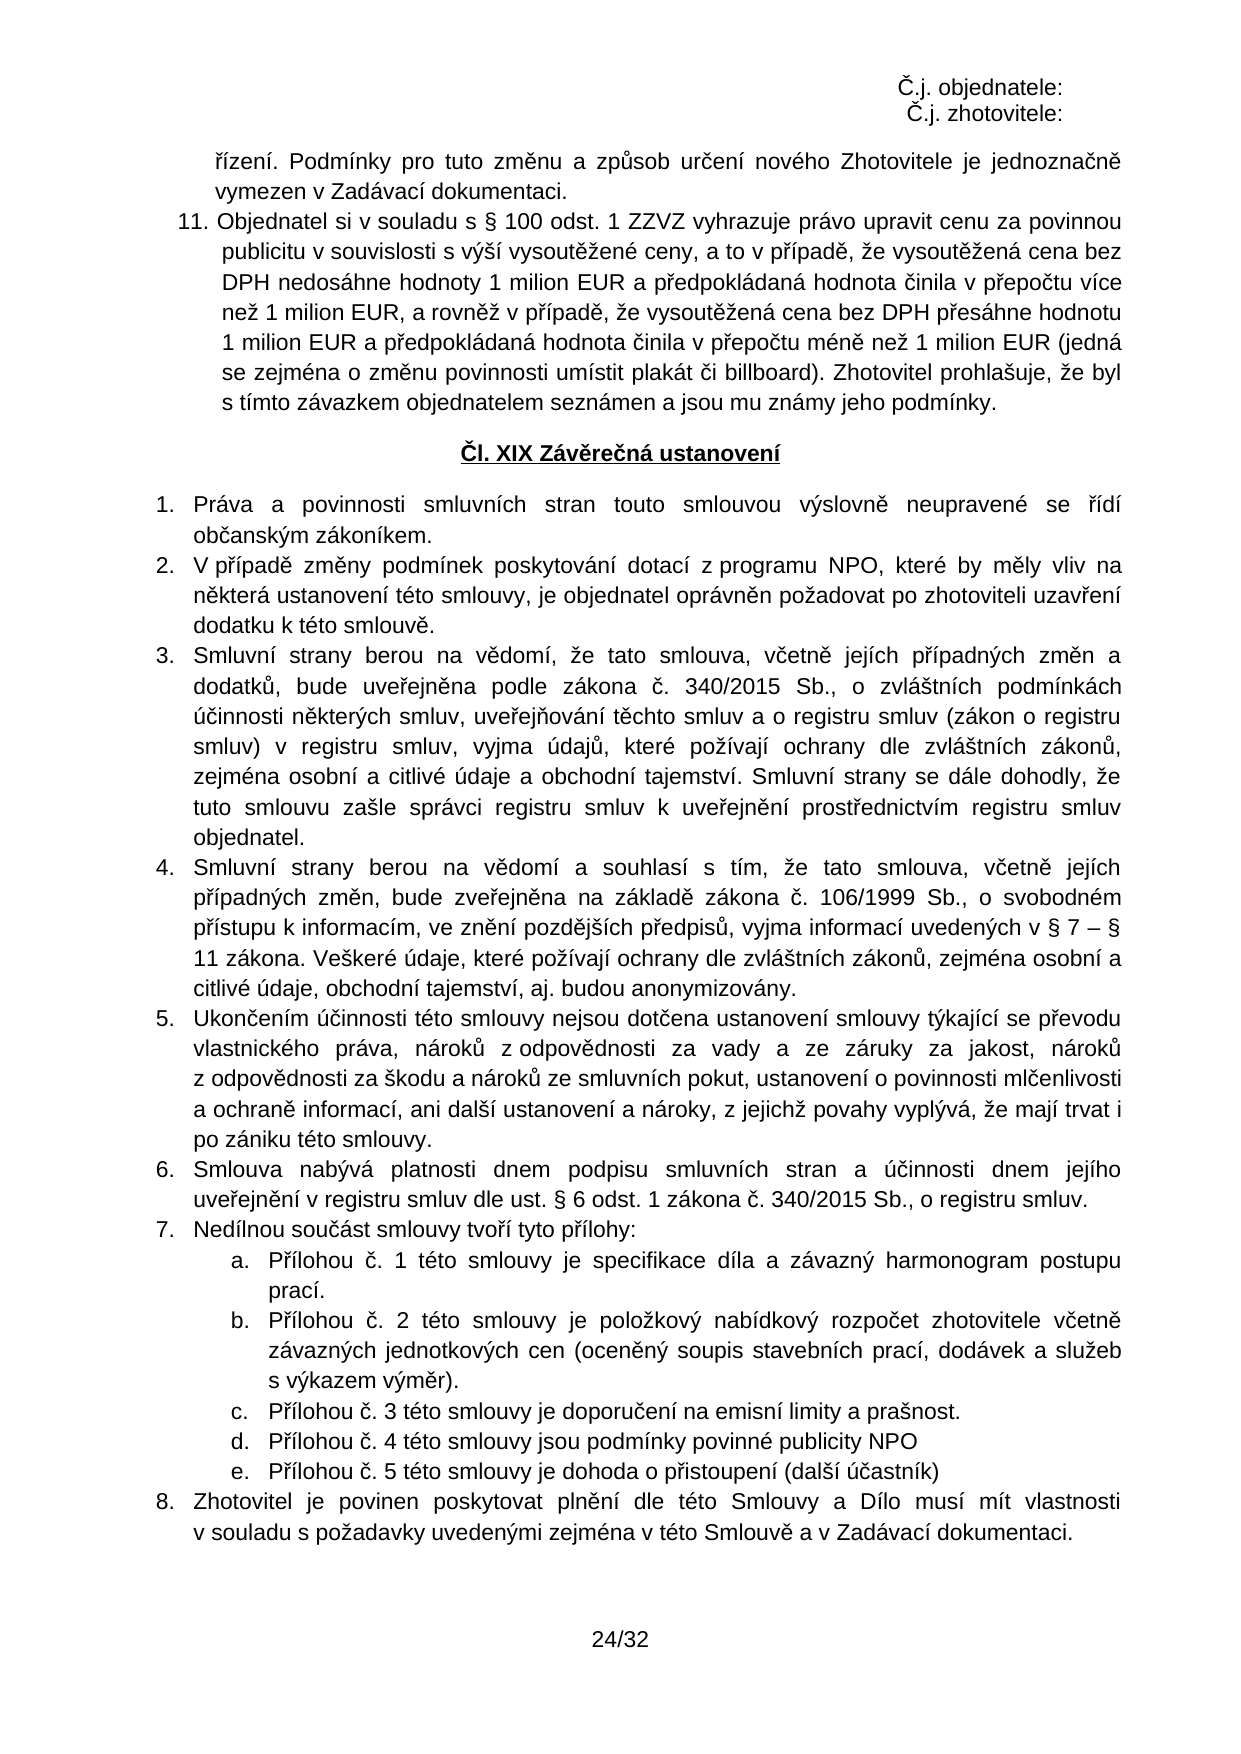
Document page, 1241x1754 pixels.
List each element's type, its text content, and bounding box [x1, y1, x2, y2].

list Přílohou č. 1 této smlouvy je specifikace díla a závazný harmonogram postupu prací. [231, 1247, 1122, 1303]
text Čl. XIX Závěrečná ustanovení [118, 440, 1122, 467]
list Práva a povinnosti smluvních stran touto smlouvou výslovně neupravené se řídí občanským zákoníkem. [156, 491, 1122, 548]
list Smluvní strany berou na vědomí, že tato smlouva, včetně jejích případných změn a dodatků, bude uveřejněna podle zákona č. 340/2015 Sb., o zvláštních podmínkách účinnosti některých smluv, uveřejňování těchto smluv a o registru smluv (zákon o registru smluv) v registru smluv, vyjma údajů, které požívají ochrany dle zvláštních zákonů, zejména osobní a citlivé údaje a obchodní tajemství. Smluvní strany se dále dohodly, že tuto smlouvu zašle správci registru smluv k uveřejnění prostřednictvím registru smluv objednatel. [156, 642, 1122, 850]
list Zhotovitel je povinen poskytovat plnění dle této Smlouvy a Dílo musí mít vlastnosti v souladu s požadavky uvedenými zejména v této Smlouvě a v Zadávací dokumentaci. [156, 1488, 1122, 1545]
list Přílohou č. 2 této smlouvy je položkový nabídkový rozpočet zhotovitele včetně závazných jednotkových cen (oceněný soupis stavebních prací, dodávek a služeb s výkazem výměr). [231, 1307, 1122, 1394]
list Nedílnou součást smlouvy tvoří tyto přílohy: [156, 1216, 1122, 1243]
list Ukončením účinnosti této smlouvy nejsou dotčena ustanovení smlouvy týkající se převodu vlastnického práva, nároků z odpovědnosti za vady a ze záruky za jakost, nároků z odpovědnosti za škodu a nároků ze smluvních pokut, ustanovení o povinnosti mlčenlivosti a ochraně informací, ani další ustanovení a nároky, z jejichž povahy vyplývá, že mají trvat i po zániku této smlouvy. [156, 1005, 1122, 1152]
list Smlouva nabývá platnosti dnem podpisu smluvních stran a účinnosti dnem jejího uveřejnění v registru smluv dle ust. § 6 odst. 1 zákona č. 340/2015 Sb., o registru smluv. [156, 1156, 1122, 1212]
list 11. Objednatel si v souladu s § 100 odst. 1 ZZVZ vyhrazuje právo upravit cenu za povinnou publicitu v souvislosti s výší vysoutěžené ceny, a to v případě, že vysoutěžená cena bez DPH nedosáhne hodnoty 1 milion EUR a předpokládaná hodnota činila v přepočtu více než 1 milion EUR, a rovněž v případě, že vysoutěžená cena bez DPH přesáhne hodnotu 1 milion EUR a předpokládaná hodnota činila v přepočtu méně než 1 milion EUR (jedná se zejména o změnu povinnosti umístit plakát či billboard). Zhotovitel prohlašuje, že byl s tímto závazkem objednatelem seznámen a jsou mu známy jeho podmínky. [177, 208, 1122, 416]
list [177, 148, 1122, 204]
list Přílohou č. 3 této smlouvy je doporučení na emisní limity a prašnost. [231, 1398, 1122, 1424]
list Přílohou č. 5 této smlouvy je dohoda o přistoupení (další účastník) [231, 1458, 1122, 1484]
list Smluvní strany berou na vědomí a souhlasí s tím, že tato smlouva, včetně jejích případných změn, bude zveřejněna na základě zákona č. 106/1999 Sb., o svobodném přístupu k informacím, ve znění pozdějších předpisů, vyjma informací uvedených v § 7 – § 11 zákona. Veškeré údaje, které požívají ochrany dle zvláštních zákonů, zejména osobní a citlivé údaje, obchodní tajemství, aj. budou anonymizovány. [156, 854, 1122, 1001]
list Přílohou č. 4 této smlouvy jsou podmínky povinné publicity NPO [231, 1428, 1122, 1454]
list V případě změny podmínek poskytování dotací z programu NPO, které by měly vliv na některá ustanovení této smlouvy, je objednatel oprávněn požadovat po zhotoviteli uzavření dodatku k této smlouvě. [156, 552, 1122, 638]
